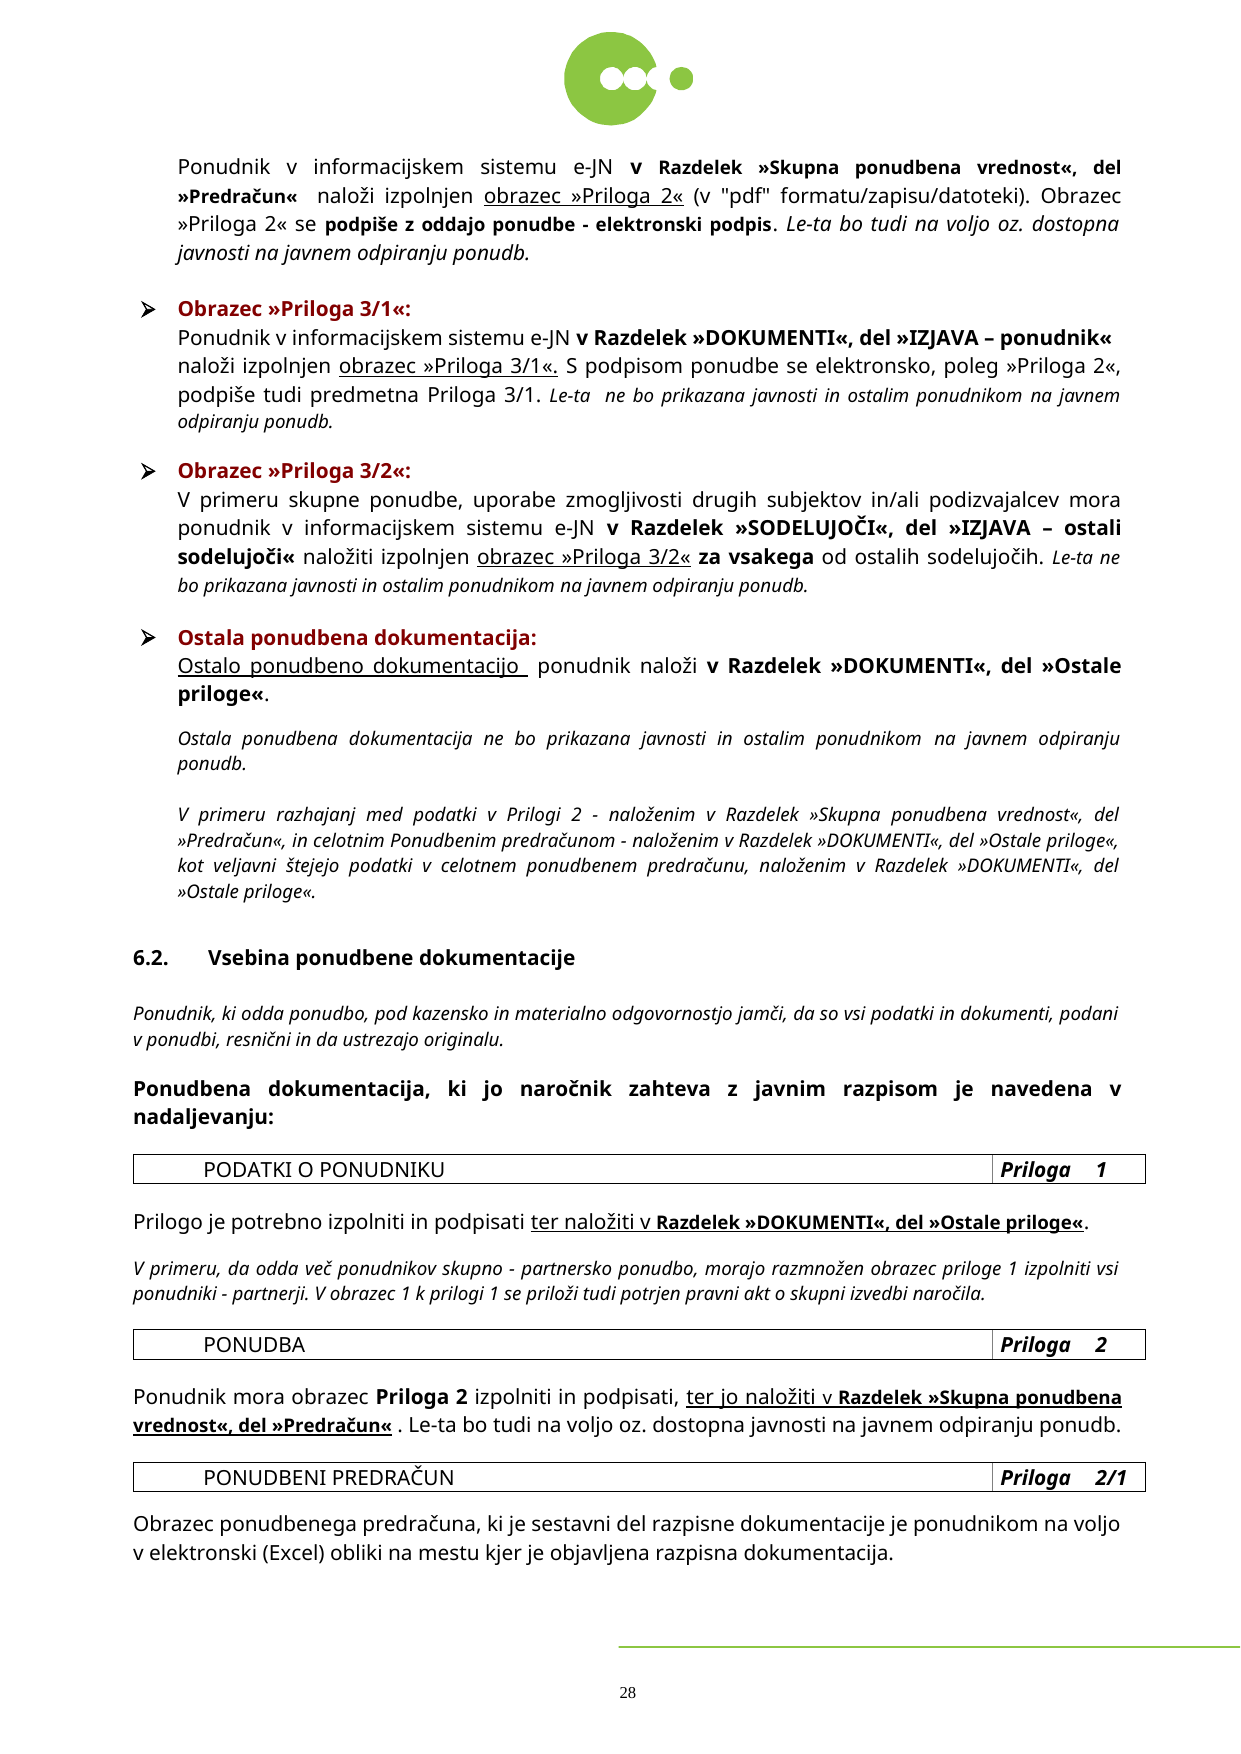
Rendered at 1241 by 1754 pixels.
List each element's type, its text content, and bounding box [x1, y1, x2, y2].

text Ponudbena dokumentacija, ki jo naročnik zahteva z javnim razpisom je navedena v nadaljevanju: [133, 1074, 1122, 1131]
table_header [134, 1330, 196, 1358]
text Ostalo ponudbeno dokumentacijo ponudnik naloži v Razdelek »DOKUMENTI«, del »Ostale priloge«. [177, 651, 1122, 708]
table_header Priloga [993, 1463, 1088, 1491]
table_header Priloga [993, 1330, 1088, 1358]
text V primeru skupne ponudbe, uporabe zmogljivosti drugih subjektov in/ali podizvajalcev mora ponudnik v informacijskem sistemu e-JN v Razdelek »SODELUJOČI«, del »IZJAVA – ostali sodelujoči« naložiti izpolnjen obrazec »Priloga 3/2« za vsakega od ostalih sodelujočih. Le-ta ne bo prikazana javnosti in ostalim ponudnikom na javnem odpiranju ponudb. [177, 485, 1122, 599]
table_header [134, 1463, 196, 1491]
list Obrazec »Priloga 3/1«: [140, 294, 1122, 323]
table_header PODATKI O PONUDNIKU [196, 1155, 992, 1183]
table_header 1 [1088, 1155, 1145, 1183]
table_header [134, 1155, 196, 1183]
text Ponudnik v informacijskem sistemu e-JN v Razdelek »Skupna ponudbena vrednost«, del »Predračun« naloži izpolnjen obrazec »Priloga 2« (v "pdf" formatu/zapisu/datoteki). Obrazec »Priloga 2« se podpiše z oddajo ponudbe - elektronski podpis. Le-ta bo tudi na voljo oz. dostopna javnosti na javnem odpiranju ponudb. [177, 152, 1122, 266]
text Obrazec ponudbenega predračuna, ki je sestavni del razpisne dokumentacije je ponudnikom na voljo v elektronski (Excel) obliki na mestu kjer je objavljena razpisna dokumentacija. [133, 1509, 1122, 1566]
table_header PONUDBA [196, 1330, 992, 1358]
list Obrazec »Priloga 3/2«: [140, 456, 1122, 485]
table_header PONUDBENI PREDRAČUN [196, 1463, 992, 1491]
list Ostala ponudbena dokumentacija: [140, 623, 1122, 651]
list Vsebina ponudbene dokumentacije [133, 943, 1122, 972]
text V primeru razhajanj med podatki v Prilogi 2 - naloženim v Razdelek »Skupna ponudbena vrednost«, del »Predračun«, in celotnim Ponudbenim predračunom - naloženim v Razdelek »DOKUMENTI«, del »Ostale priloge«, kot veljavni štejejo podatki v celotnem ponudbenem predračunu, naloženim v Razdelek »DOKUMENTI«, del »Ostale priloge«. [177, 802, 1122, 904]
text Prilogo je potrebno izpolniti in podpisati ter naložiti v Razdelek »DOKUMENTI«, del »Ostale priloge«. [133, 1207, 1122, 1235]
text Ponudnik mora obrazec Priloga 2 izpolniti in podpisati, ter jo naložiti v Razdelek »Skupna ponudbena vrednost«, del »Predračun« . Le-ta bo tudi na voljo oz. dostopna javnosti na javnem odpiranju ponudb. [133, 1382, 1122, 1439]
table_header 2 [1088, 1330, 1145, 1358]
text V primeru, da odda več ponudnikov skupno - partnersko ponudbo, morajo razmnožen obrazec priloge 1 izpolniti vsi ponudniki - partnerji. V obrazec 1 k prilogi 1 se priloži tudi potrjen pravni akt o skupni izvedbi naročila. [133, 1255, 1122, 1306]
text naloži izpolnjen obrazec »Priloga 3/1«. S podpisom ponudbe se elektronsko, poleg »Priloga 2«, podpiše tudi predmetna Priloga 3/1. Le-ta ne bo prikazana javnosti in ostalim ponudnikom na javnem odpiranju ponudb. [177, 351, 1122, 434]
text Ostala ponudbena dokumentacija ne bo prikazana javnosti in ostalim ponudnikom na javnem odpiranju ponudb. [177, 725, 1122, 776]
text Ponudnik, ki odda ponudbo, pod kazensko in materialno odgovornostjo jamči, da so vsi podatki in dokumenti, podani v ponudbi, resnični in da ustrezajo originalu. [133, 1000, 1122, 1051]
table_header 2/1 [1088, 1463, 1145, 1491]
table_header Priloga [993, 1155, 1088, 1183]
text Ponudnik v informacijskem sistemu e-JN v Razdelek »DOKUMENTI«, del »IZJAVA – ponudnik« [177, 323, 1122, 351]
